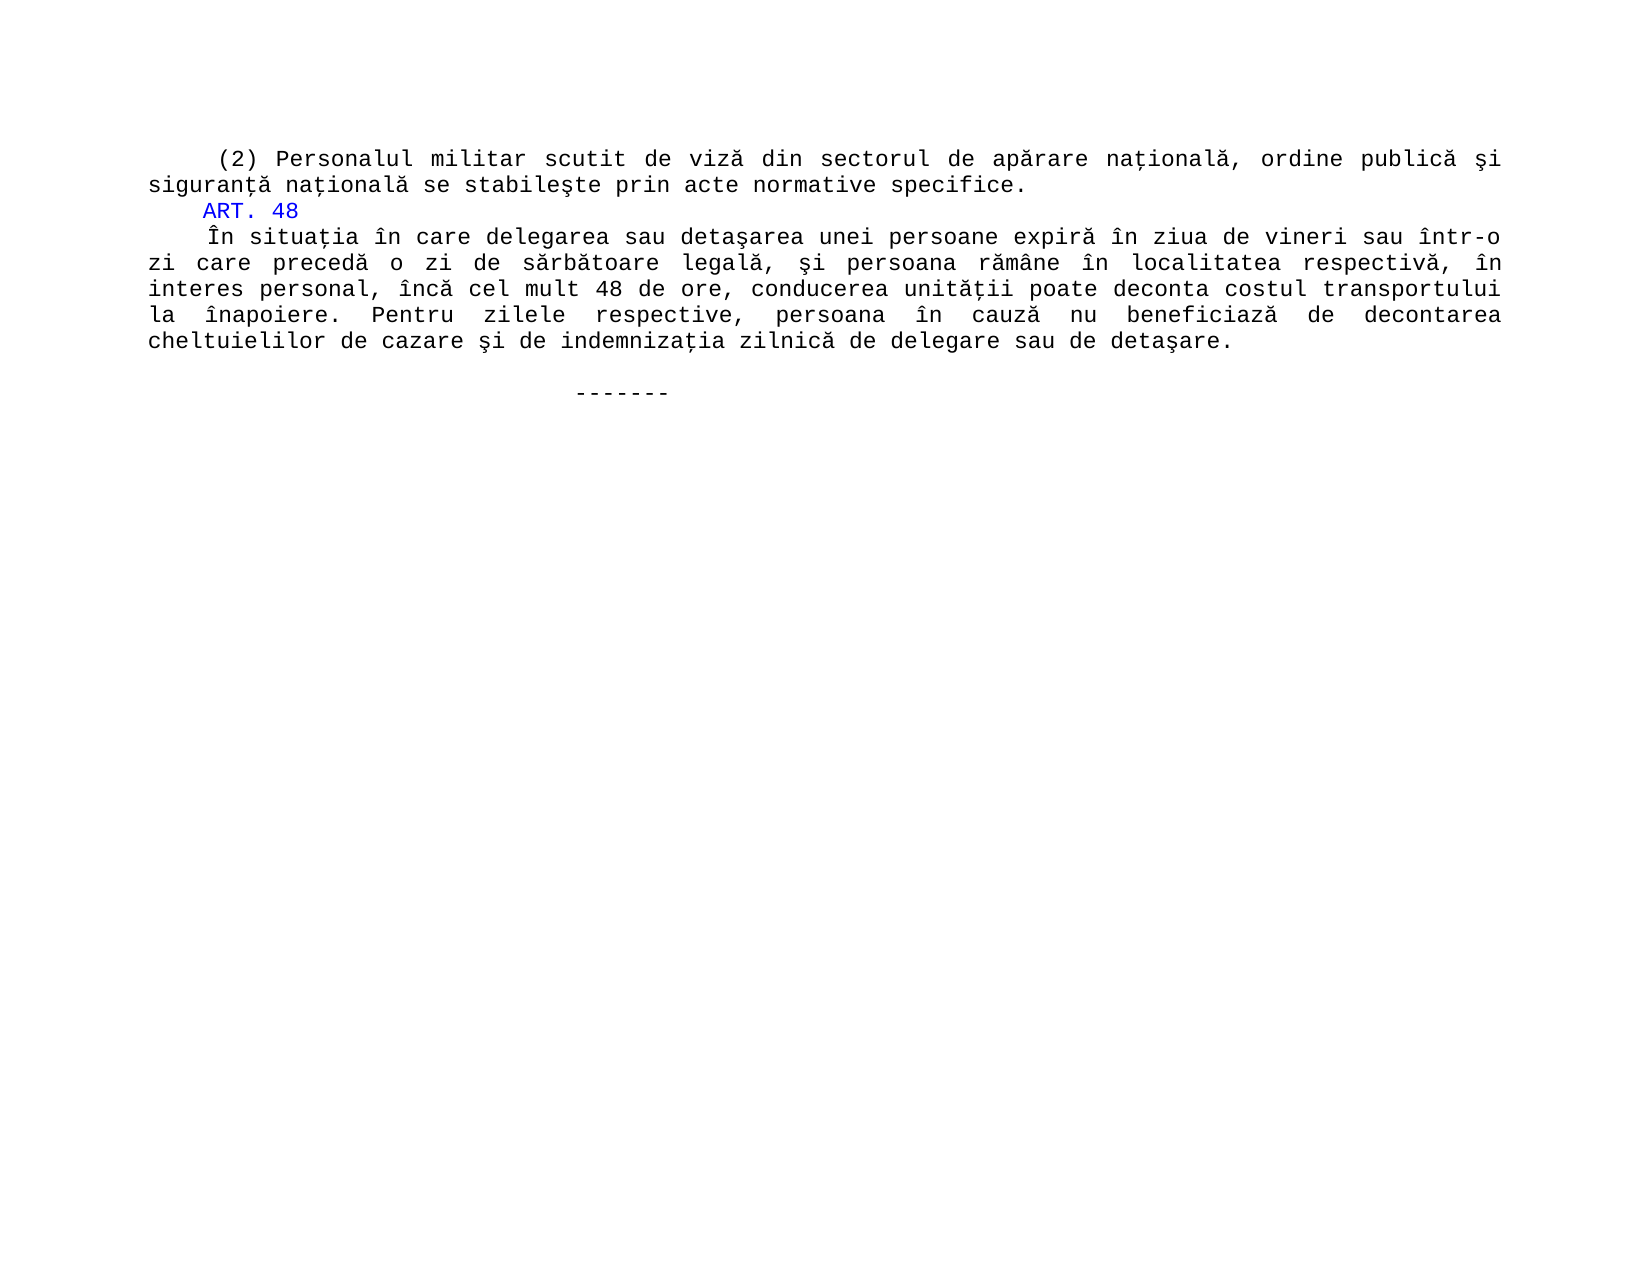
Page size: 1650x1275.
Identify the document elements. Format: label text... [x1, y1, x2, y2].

text În situaţia în care delegarea sau detaşarea unei persoane expiră în ziua de vineri sau într-o zi care precedă o zi de sărbătoare legală, şi persoana rămâne în localitatea respectivă, în interes personal, încă cel mult 48 de ore, conducerea unităţii poate deconta costul transportului la înapoiere. Pentru zilele respective, persoana în cauză nu beneficiază de decontarea cheltuielilor de cazare şi de indemnizaţia zilnică de delegare sau de detaşare. [148, 225, 1502, 355]
text ART. 48 [148, 199, 1502, 225]
text ------- [148, 381, 1502, 407]
text (2) Personalul militar scutit de viză din sectorul de apărare naţională, ordine publică şi siguranţă naţională se stabileşte prin acte normative specifice. [148, 148, 1502, 199]
